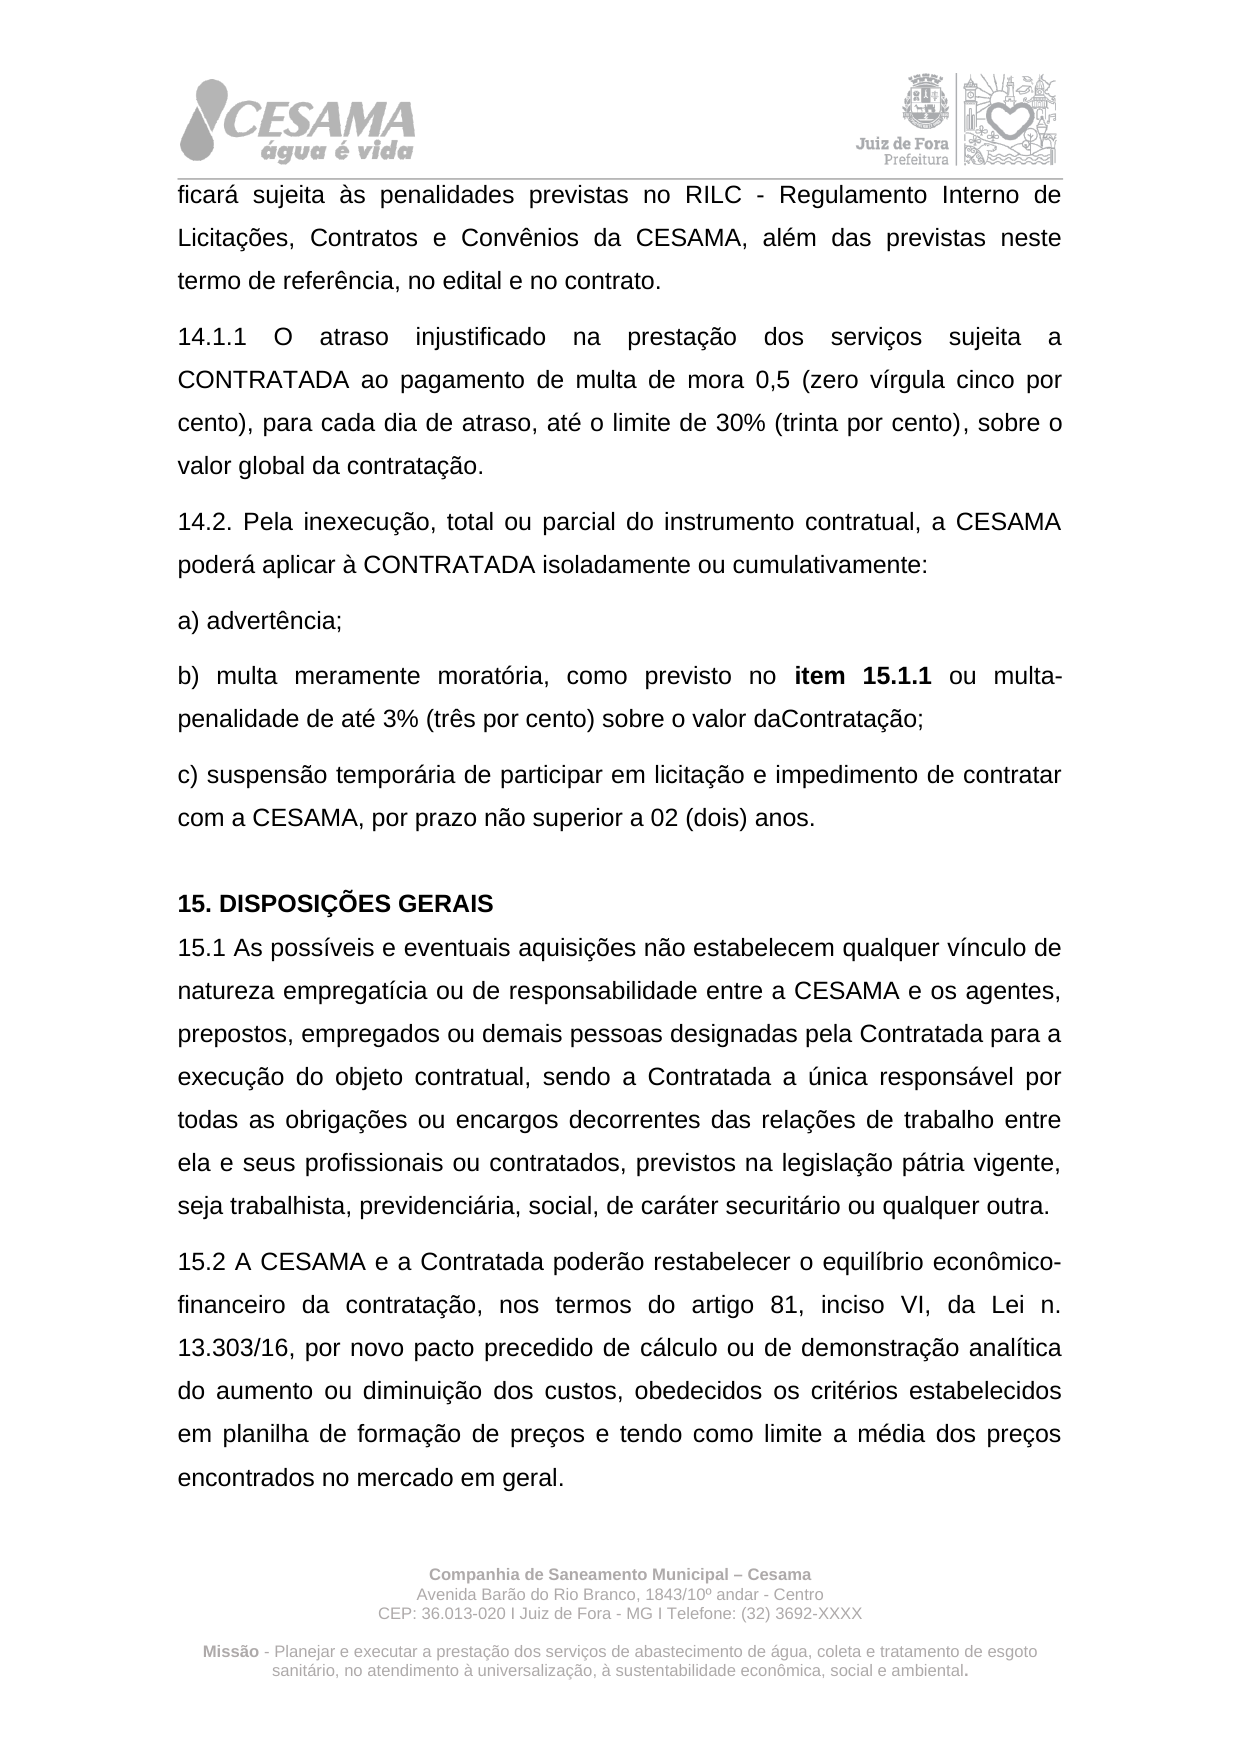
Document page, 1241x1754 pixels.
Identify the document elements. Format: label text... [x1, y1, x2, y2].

text 15. DISPOSIÇÕES GERAIS [177, 889, 1063, 918]
text a) advertência; [177, 606, 1063, 634]
text 14.2. Pela inexecução, total ou parcial do instrumento contratual, a CESAMA poderá aplicar à CONTRATADA isoladamente ou cumulativamente: [177, 507, 1063, 579]
picture [177, 73, 1064, 180]
text c) suspensão temporária de participar em licitação e impedimento de contratar com a CESAMA, por prazo não superior a 02 (dois) anos. [177, 760, 1063, 832]
text 15.2 A CESAMA e a Contratada poderão restabelecer o equilíbrio econômico-financeiro da contratação, nos termos do artigo 81, inciso VI, da Lei n. 13.303/16, por novo pacto precedido de cálculo ou de demonstração analítica do aumento ou diminuição dos custos, obedecidos os critérios estabelecidos em planilha de formação de preços e tendo como limite a média dos preços encontrados no mercado em geral. [177, 1247, 1063, 1491]
text b) multa meramente moratória, como previsto no item 15.1.1 ou multa-penalidade de até 3% (três por cento) sobre o valor daContratação; [177, 661, 1063, 733]
text 14.1.1 O atraso injustificado na prestação dos serviços sujeita a CONTRATADA ao pagamento de multa de mora 0,5 (zero vírgula cinco por cento), para cada dia de atraso, até o limite de 30% (trinta por cento), sobre o valor global da contratação. [177, 322, 1063, 480]
text 15.1 As possíveis e eventuais aquisições não estabelecem qualquer vínculo de natureza empregatícia ou de responsabilidade entre a CESAMA e os agentes, prepostos, empregados ou demais pessoas designadas pela Contratada para a execução do objeto contratual, sendo a Contratada a única responsável por todas as obrigações ou encargos decorrentes das relações de trabalho entre ela e seus profissionais ou contratados, previstos na legislação pátria vigente, seja trabalhista, previdenciária, social, de caráter securitário ou qualquer outra. [177, 932, 1063, 1220]
